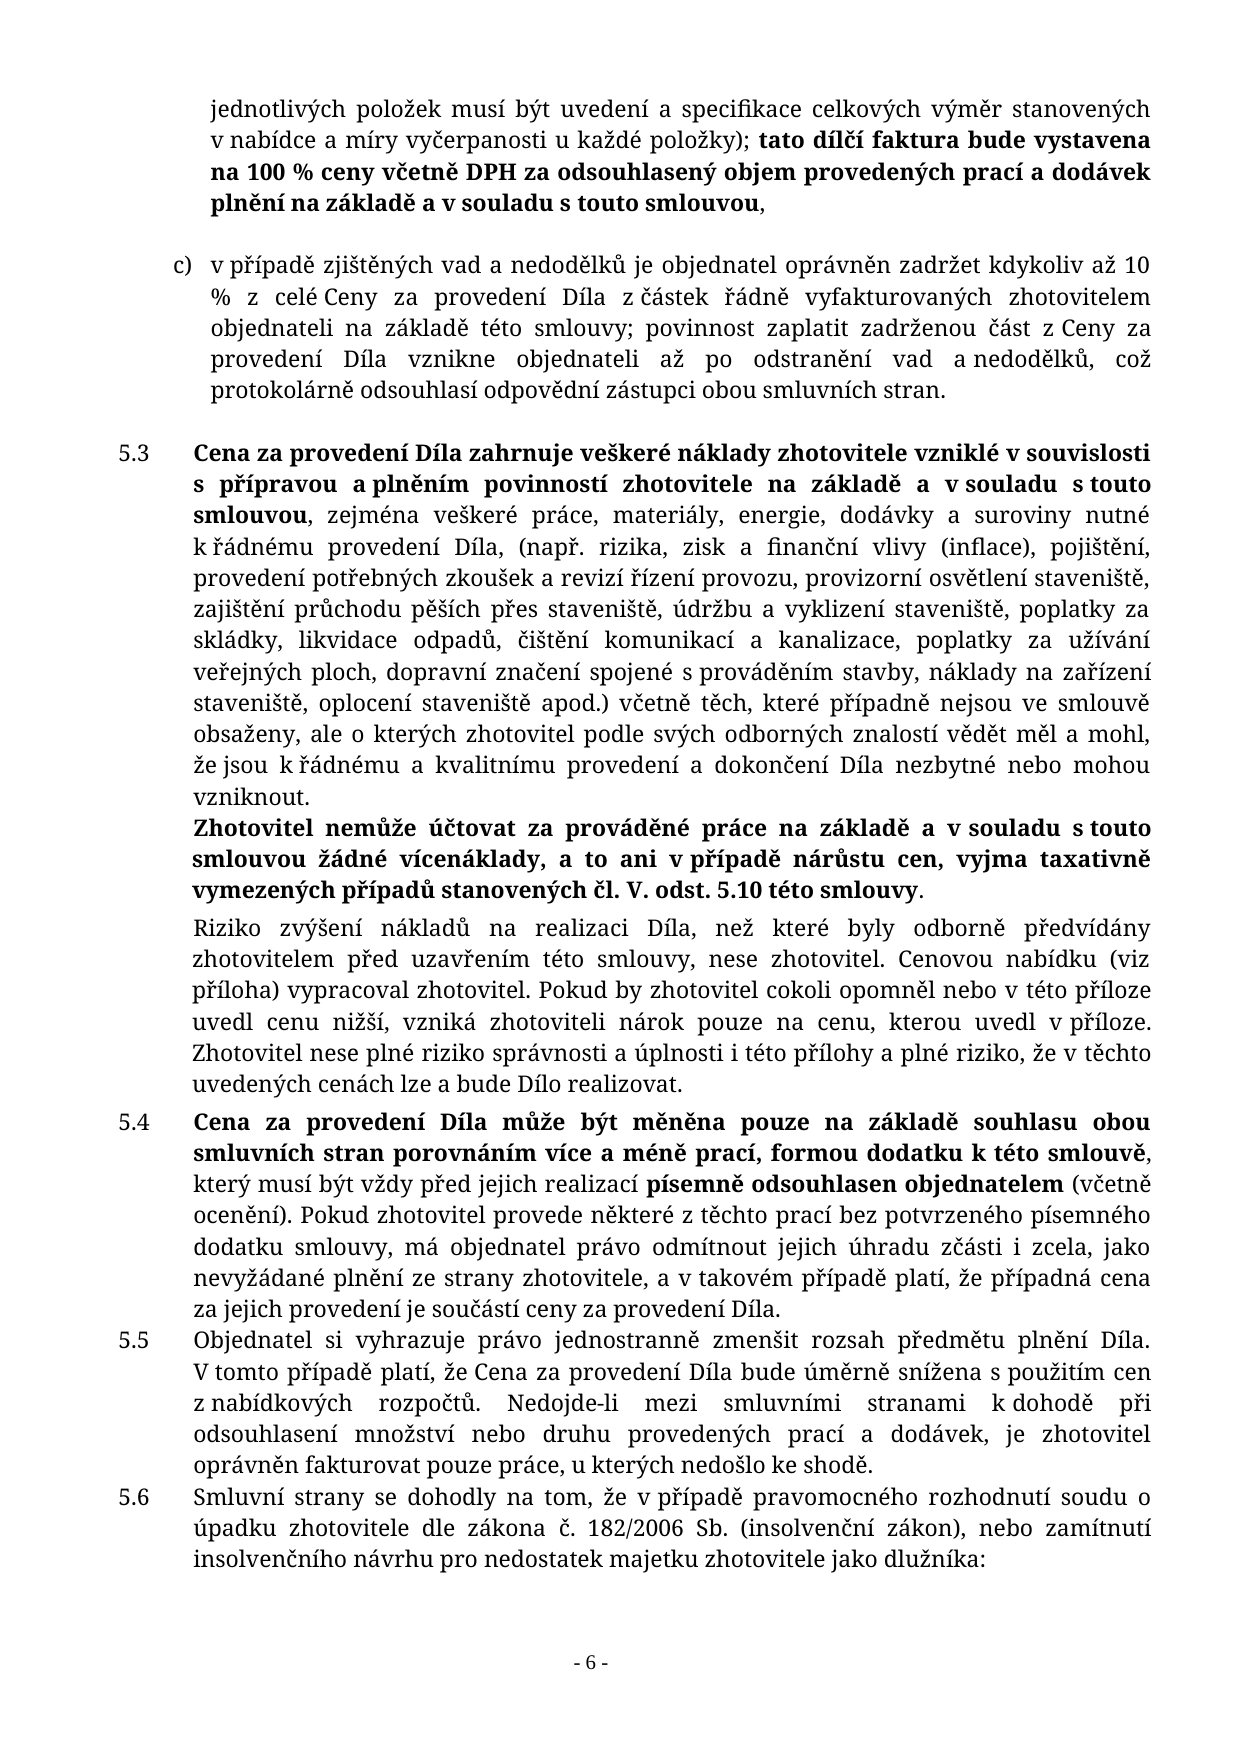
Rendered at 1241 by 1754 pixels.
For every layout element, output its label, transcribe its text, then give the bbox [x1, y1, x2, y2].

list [173, 93, 1152, 218]
list Cena za provedení Díla může být měněna pouze na základě souhlasu obou smluvních stran porovnáním více a méně prací, formou dodatku k této smlouvě, který musí být vždy před jejich realizací písemně odsouhlasen objednatelem (včetně ocenění). Pokud zhotovitel provede některé z těchto prací bez potvrzeného písemného dodatku smlouvy, má objednatel právo odmítnout jejich úhradu zčásti i zcela, jako nevyžádané plnění ze strany zhotovitele, a v takovém případě platí, že případná cena za jejich provedení je součástí ceny za provedení Díla. [118, 1105, 1152, 1324]
list Cena za provedení Díla zahrnuje veškeré náklady zhotovitele vzniklé v souvislosti s přípravou a plněním povinností zhotovitele na základě a v souladu s touto smlouvou, zejména veškeré práce, materiály, energie, dodávky a suroviny nutné k řádnému provedení Díla, (např. rizika, zisk a finanční vlivy (inflace), pojištění, provedení potřebných zkoušek a revizí řízení provozu, provizorní osvětlení staveniště, zajištění průchodu pěších přes staveniště, údržbu a vyklizení staveniště, poplatky za skládky, likvidace odpadů, čištění komunikací a kanalizace, poplatky za užívání veřejných ploch, dopravní značení spojené s prováděním stavby, náklady na zařízení staveniště, oplocení staveniště apod.) včetně těch, které případně nejsou ve smlouvě obsaženy, ale o kterých zhotovitel podle svých odborných znalostí vědět měl a mohl, že jsou k řádnému a kvalitnímu provedení a dokončení Díla nezbytné nebo mohou vzniknout. [118, 437, 1152, 812]
text Zhotovitel nemůže účtovat za prováděné práce na základě a v souladu s touto smlouvou žádné vícenáklady, a to ani v případě nárůstu cen, vyjma taxativně vymezených případů stanovených čl. V. odst. 5.10 této smlouvy. [192, 812, 1152, 905]
list v případě zjištěných vad a nedodělků je objednatel oprávněn zadržet kdykoliv až 10 % z celé Ceny za provedení Díla z částek řádně vyfakturovaných zhotovitelem objednateli na základě této smlouvy; povinnost zaplatit zadrženou část z Ceny za provedení Díla vznikne objednateli až po odstranění vad a nedodělků, což protokolárně odsouhlasí odpovědní zástupci obou smluvních stran. [173, 249, 1152, 405]
text Riziko zvýšení nákladů na realizaci Díla, než které byly odborně předvídány zhotovitelem před uzavřením této smlouvy, nese zhotovitel. Cenovou nabídku (viz příloha) vypracoval zhotovitel. Pokud by zhotovitel cokoli opomněl nebo v této příloze uvedl cenu nižší, vzniká zhotoviteli nárok pouze na cenu, kterou uvedl v příloze. Zhotovitel nese plné riziko správnosti a úplnosti i této přílohy a plné riziko, že v těchto uvedených cenách lze a bude Dílo realizovat. [192, 912, 1152, 1099]
list Objednatel si vyhrazuje právo jednostranně zmenšit rozsah předmětu plnění Díla. V tomto případě platí, že Cena za provedení Díla bude úměrně snížena s použitím cen z nabídkových rozpočtů. Nedojde-li mezi smluvními stranami k dohodě při odsouhlasení množství nebo druhu provedených prací a dodávek, je zhotovitel oprávněn fakturovat pouze práce, u kterých nedošlo ke shodě. [118, 1324, 1152, 1480]
list Smluvní strany se dohodly na tom, že v případě pravomocného rozhodnutí soudu o úpadku zhotovitele dle zákona č. 182/2006 Sb. (insolvenční zákon), nebo zamítnutí insolvenčního návrhu pro nedostatek majetku zhotovitele jako dlužníka: [118, 1480, 1152, 1574]
